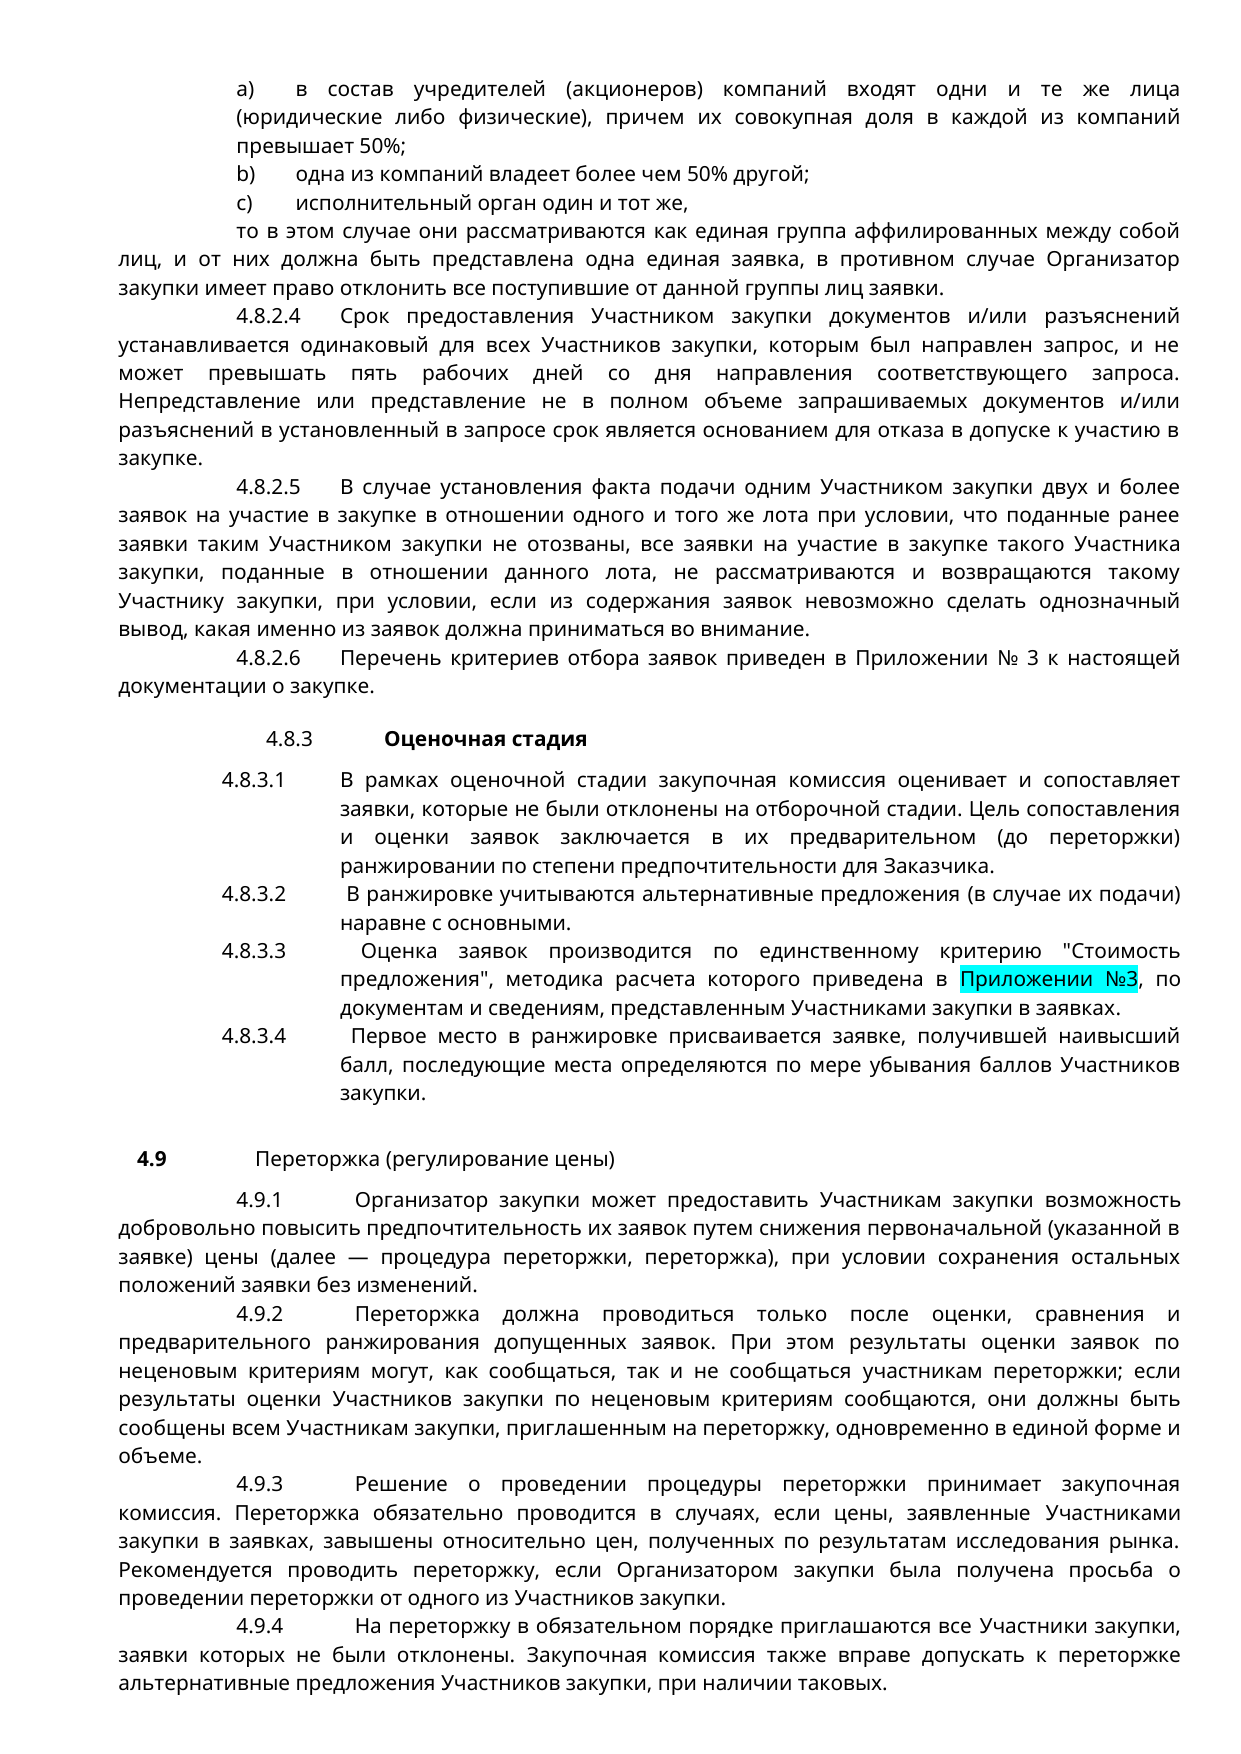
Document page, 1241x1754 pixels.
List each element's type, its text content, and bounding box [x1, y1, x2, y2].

list Решение о проведении процедуры переторжки принимает закупочная комиссия. Переторжка обязательно проводится в случаях, если цены, заявленные Участниками закупки в заявках, завышены относительно цен, полученных по результатам исследования рынка. Рекомендуется проводить переторжку, если Организатором закупки была получена просьба о проведении переторжки от одного из Участников закупки. [118, 1469, 1181, 1612]
list Оценочная стадия [266, 724, 1181, 753]
list Организатор закупки может предоставить Участникам закупки возможность добровольно повысить предпочтительность их заявок путем снижения первоначальной (указанной в заявке) цены (далее — процедура переторжки, переторжка), при условии сохранения остальных положений заявки без изменений. [118, 1185, 1181, 1299]
list Оценка заявок производится по единственному критерию "Стоимость предложения", методика расчета которого приведена в Приложении №3, по документам и сведениям, представленным Участниками закупки в заявках. [222, 936, 1181, 1021]
list Перечень критериев отбора заявок приведен в Приложении № 3 к настоящей документации о закупке. [118, 643, 1181, 699]
list В случае установления факта подачи одним Участником закупки двух и более заявок на участие в закупке в отношении одного и того же лота при условии, что поданные ранее заявки таким Участником закупки не отозваны, все заявки на участие в закупке такого Участника закупки, поданные в отношении данного лота, не рассматриваются и возвращаются такому Участнику закупки, при условии, если из содержания заявок невозможно сделать однозначный вывод, какая именно из заявок должна приниматься во внимание. [118, 472, 1181, 643]
list Переторжка должна проводиться только после оценки, сравнения и предварительного ранжирования допущенных заявок. При этом результаты оценки заявок по неценовым критериям могут, как сообщаться, так и не сообщаться участникам переторжки; если результаты оценки Участников закупки по неценовым критериям сообщаются, они должны быть сообщены всем Участникам закупки, приглашенным на переторжку, одновременно в единой форме и объеме. [118, 1299, 1181, 1469]
list В ранжировке учитываются альтернативные предложения (в случае их подачи) наравне с основными. [222, 879, 1181, 936]
list в состав учредителей (акционеров) компаний входят одни и те же лица (юридические либо физические), причем их совокупная доля в каждой из компаний превышает 50%; [236, 74, 1181, 159]
list одна из компаний владеет более чем 50% другой; [236, 159, 1181, 188]
list На переторжку в обязательном порядке приглашаются все Участники закупки, заявки которых не были отклонены. Закупочная комиссия также вправе допускать к переторжке альтернативные предложения Участников закупки, при наличии таковых. [118, 1612, 1181, 1697]
subtitle Переторжка (регулирование цены) [137, 1144, 1181, 1173]
list исполнительный орган один и тот же, [236, 188, 1181, 216]
list Срок предоставления Участником закупки документов и/или разъяснений устанавливается одинаковый для всех Участников закупки, которым был направлен запрос, и не может превышать пять рабочих дней со дня направления соответствующего запроса. Непредставление или представление не в полном объеме запрашиваемых документов и/или разъяснений в установленный в запросе срок является основанием для отказа в допуске к участию в закупке. [118, 301, 1181, 472]
list Первое место в ранжировке присваивается заявке, получившей наивысший балл, последующие места определяются по мере убывания баллов Участников закупки. [222, 1021, 1181, 1107]
text то в этом случае они рассматриваются как единая группа аффилированных между собой лиц, и от них должна быть представлена одна единая заявка, в противном случае Организатор закупки имеет право отклонить все поступившие от данной группы лиц заявки. [118, 216, 1181, 301]
list В рамках оценочной стадии закупочная комиссия оценивает и сопоставляет заявки, которые не были отклонены на отборочной стадии. Цель сопоставления и оценки заявок заключается в их предварительном (до переторжки) ранжировании по степени предпочтительности для Заказчика. [222, 765, 1181, 879]
